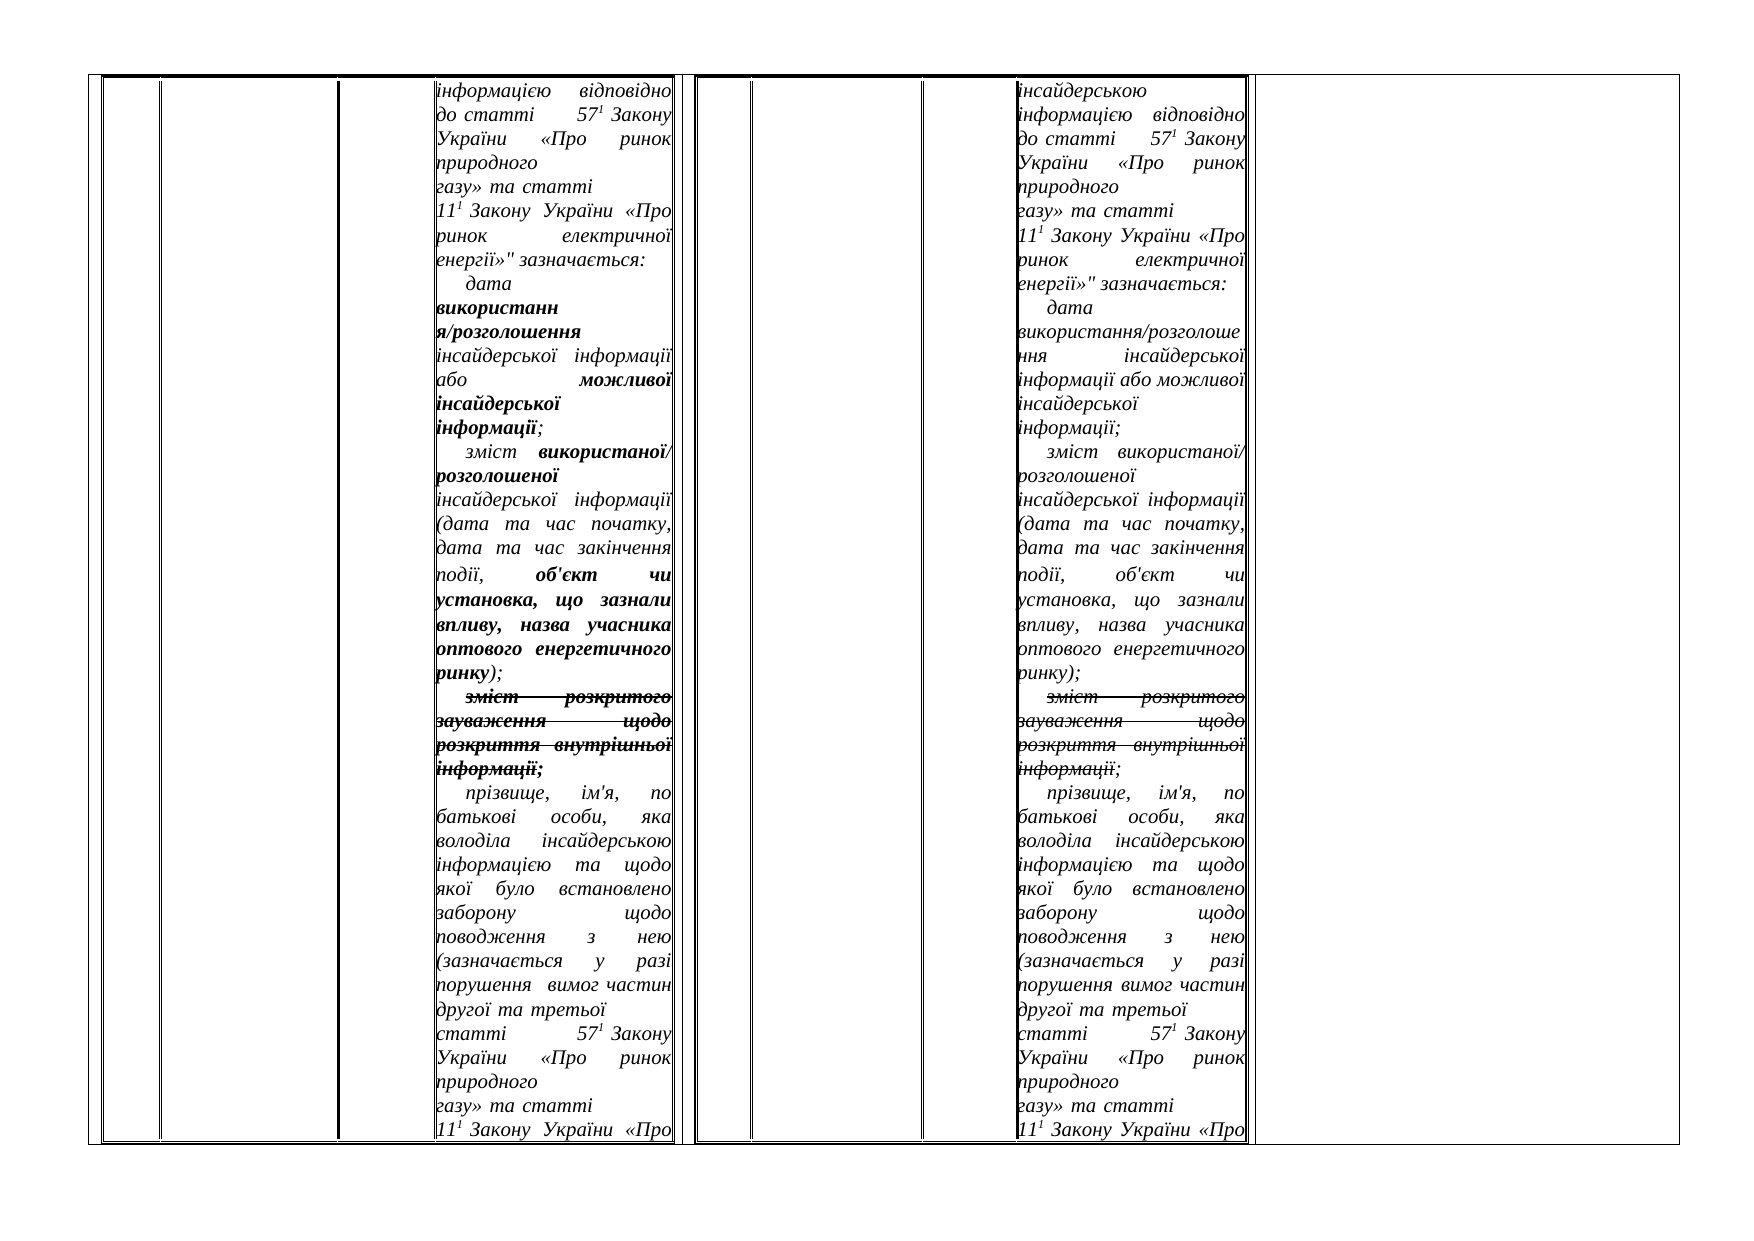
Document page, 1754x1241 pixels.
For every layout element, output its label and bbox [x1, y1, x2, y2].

table_cell [696, 77, 1248, 1143]
table_cell [102, 77, 674, 1143]
table_cell [1256, 75, 1679, 1144]
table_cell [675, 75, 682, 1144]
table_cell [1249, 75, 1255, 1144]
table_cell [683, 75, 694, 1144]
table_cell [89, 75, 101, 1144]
